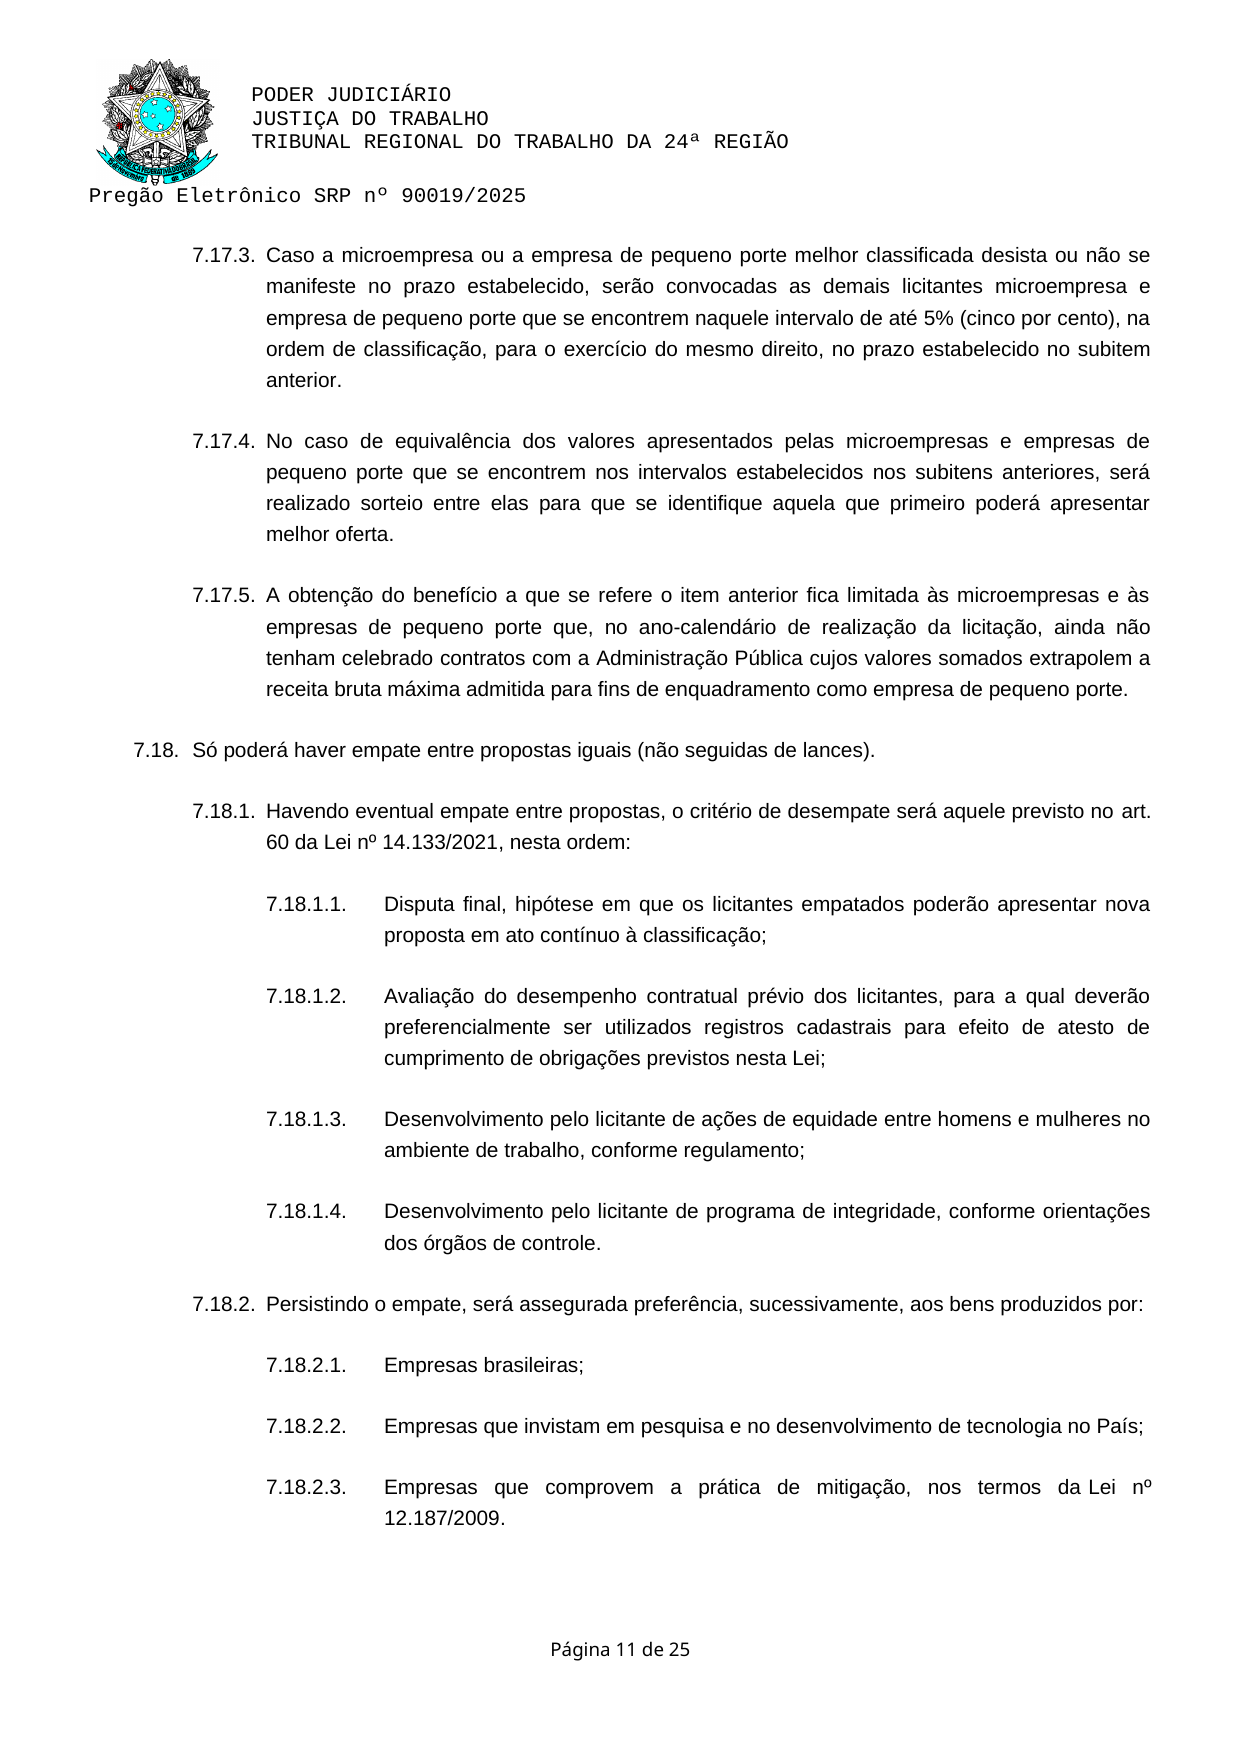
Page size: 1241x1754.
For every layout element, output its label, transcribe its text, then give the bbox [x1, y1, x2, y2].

text Empresas brasileiras; [266, 1353, 1152, 1377]
text Só poderá haver empate entre propostas iguais (não seguidas de lances). [133, 738, 1152, 762]
text Desenvolvimento pelo licitante de ações de equidade entre homens e mulheres no ambiente de trabalho, conforme regulamento; [266, 1107, 1152, 1162]
text Avaliação do desempenho contratual prévio dos licitantes, para a qual deverão preferencialmente ser utilizados registros cadastrais para efeito de atesto de cumprimento de obrigações previstos nesta Lei; [266, 984, 1152, 1070]
list Havendo eventual empate entre propostas, o critério de desempate será aquele previsto no art. 60 da Lei nº 14.133/2021, nesta ordem: [192, 799, 1152, 854]
list No caso de equivalência dos valores apresentados pelas microempresas e empresas de pequeno porte que se encontrem nos intervalos estabelecidos nos subitens anteriores, será realizado sorteio entre elas para que se identifique aquela que primeiro poderá apresentar melhor oferta. [192, 429, 1152, 546]
picture [96, 59, 220, 186]
list Caso a microempresa ou a empresa de pequeno porte melhor classificada desista ou não se manifeste no prazo estabelecido, serão convocadas as demais licitantes microempresa e empresa de pequeno porte que se encontrem naquele intervalo de até 5% (cinco por cento), na ordem de classificação, para o exercício do mesmo direito, no prazo estabelecido no subitem anterior. [192, 243, 1152, 392]
list A obtenção do benefício a que se refere o item anterior fica limitada às microempresas e às empresas de pequeno porte que, no ano-calendário de realização da licitação, ainda não tenham celebrado contratos com a Administração Pública cujos valores somados extrapolem a receita bruta máxima admitida para fins de enquadramento como empresa de pequeno porte. [192, 583, 1152, 701]
text Empresas que invistam em pesquisa e no desenvolvimento de tecnologia no País; [266, 1414, 1152, 1438]
list Persistindo o empate, será assegurada preferência, sucessivamente, aos bens produzidos por: [192, 1292, 1152, 1316]
text Desenvolvimento pelo licitante de programa de integridade, conforme orientações dos órgãos de controle. [266, 1199, 1152, 1254]
text Empresas que comprovem a prática de mitigação, nos termos da Lei nº 12.187/2009. [266, 1475, 1152, 1530]
text Disputa final, hipótese em que os licitantes empatados poderão apresentar nova proposta em ato contínuo à classificação; [266, 891, 1152, 946]
